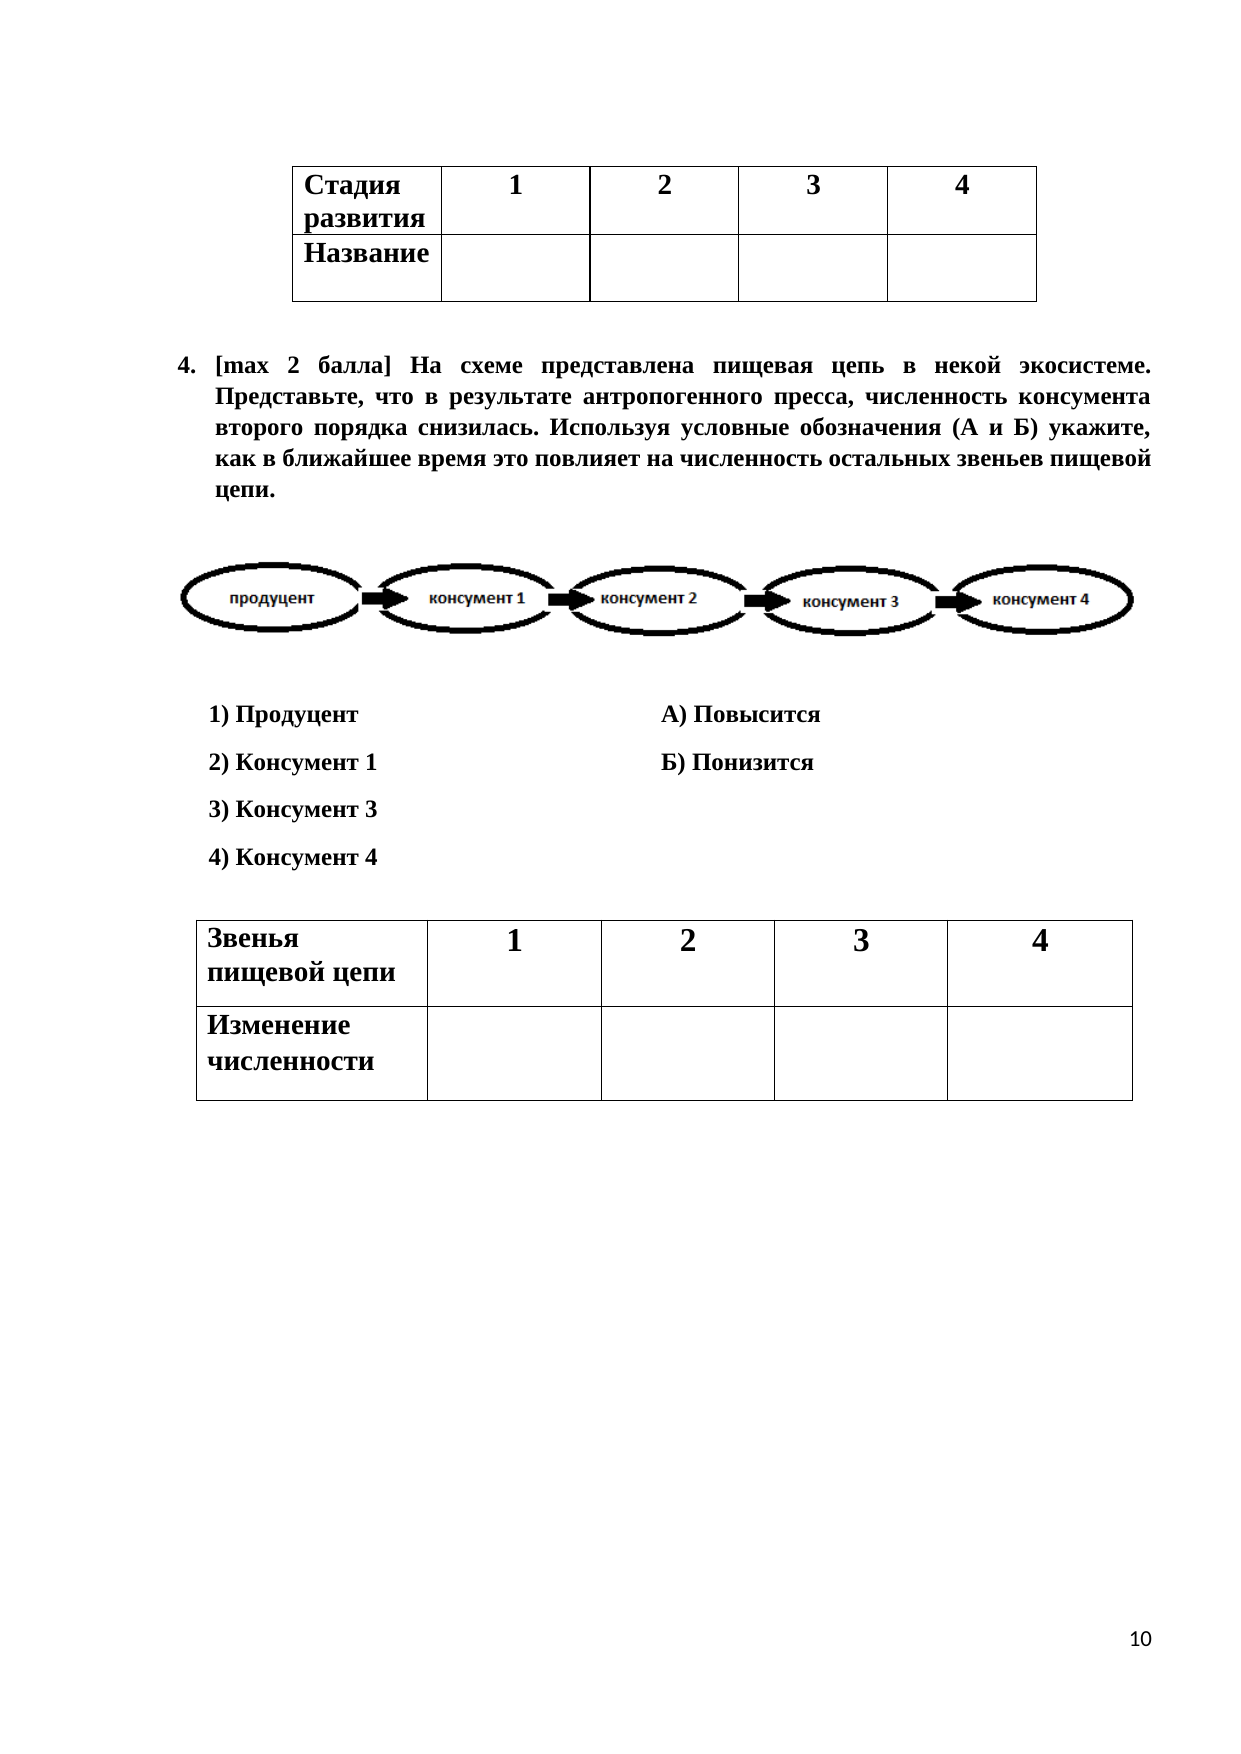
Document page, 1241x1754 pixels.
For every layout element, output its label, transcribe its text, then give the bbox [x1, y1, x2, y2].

table_cell 2 [602, 921, 774, 1006]
table_cell [591, 235, 738, 301]
table_cell [602, 1007, 774, 1100]
table_cell 4 [948, 921, 1132, 1006]
table_cell [775, 1007, 947, 1100]
table_header Стадия развития [293, 167, 441, 234]
table_cell 1 [428, 921, 601, 1006]
list [max 2 балла] На схеме представлена пищевая цепь в некой экосистеме. Представьте, что в результате антропогенного пресса, численность консумента второго порядка снизилась. Используя условные обозначения (А и Б) укажите, как в ближайшее время это повлияет на численность остальных звеньев пищевой цепи. [177, 350, 1152, 503]
table_cell [442, 235, 589, 301]
table_cell Изменение численности [197, 1007, 427, 1100]
picture [177, 550, 1151, 652]
table_header 1) Продуцент 2) Консумент 1 3) Консумент 3 4) Консумент 4 [196, 699, 649, 919]
table_cell Звенья пищевой цепи [197, 921, 427, 1006]
table_header 4 [888, 167, 1036, 234]
table_cell [739, 235, 887, 301]
table_cell [888, 235, 1036, 301]
table_header 2 [591, 167, 738, 234]
table_header А) Повысится Б) Понизится [650, 699, 1132, 919]
table_header 3 [739, 167, 887, 234]
table_cell Название [293, 235, 441, 301]
table_cell [948, 1007, 1132, 1100]
table_header 1 [442, 167, 589, 234]
table_cell 3 [775, 921, 947, 1006]
table_cell [428, 1007, 601, 1100]
